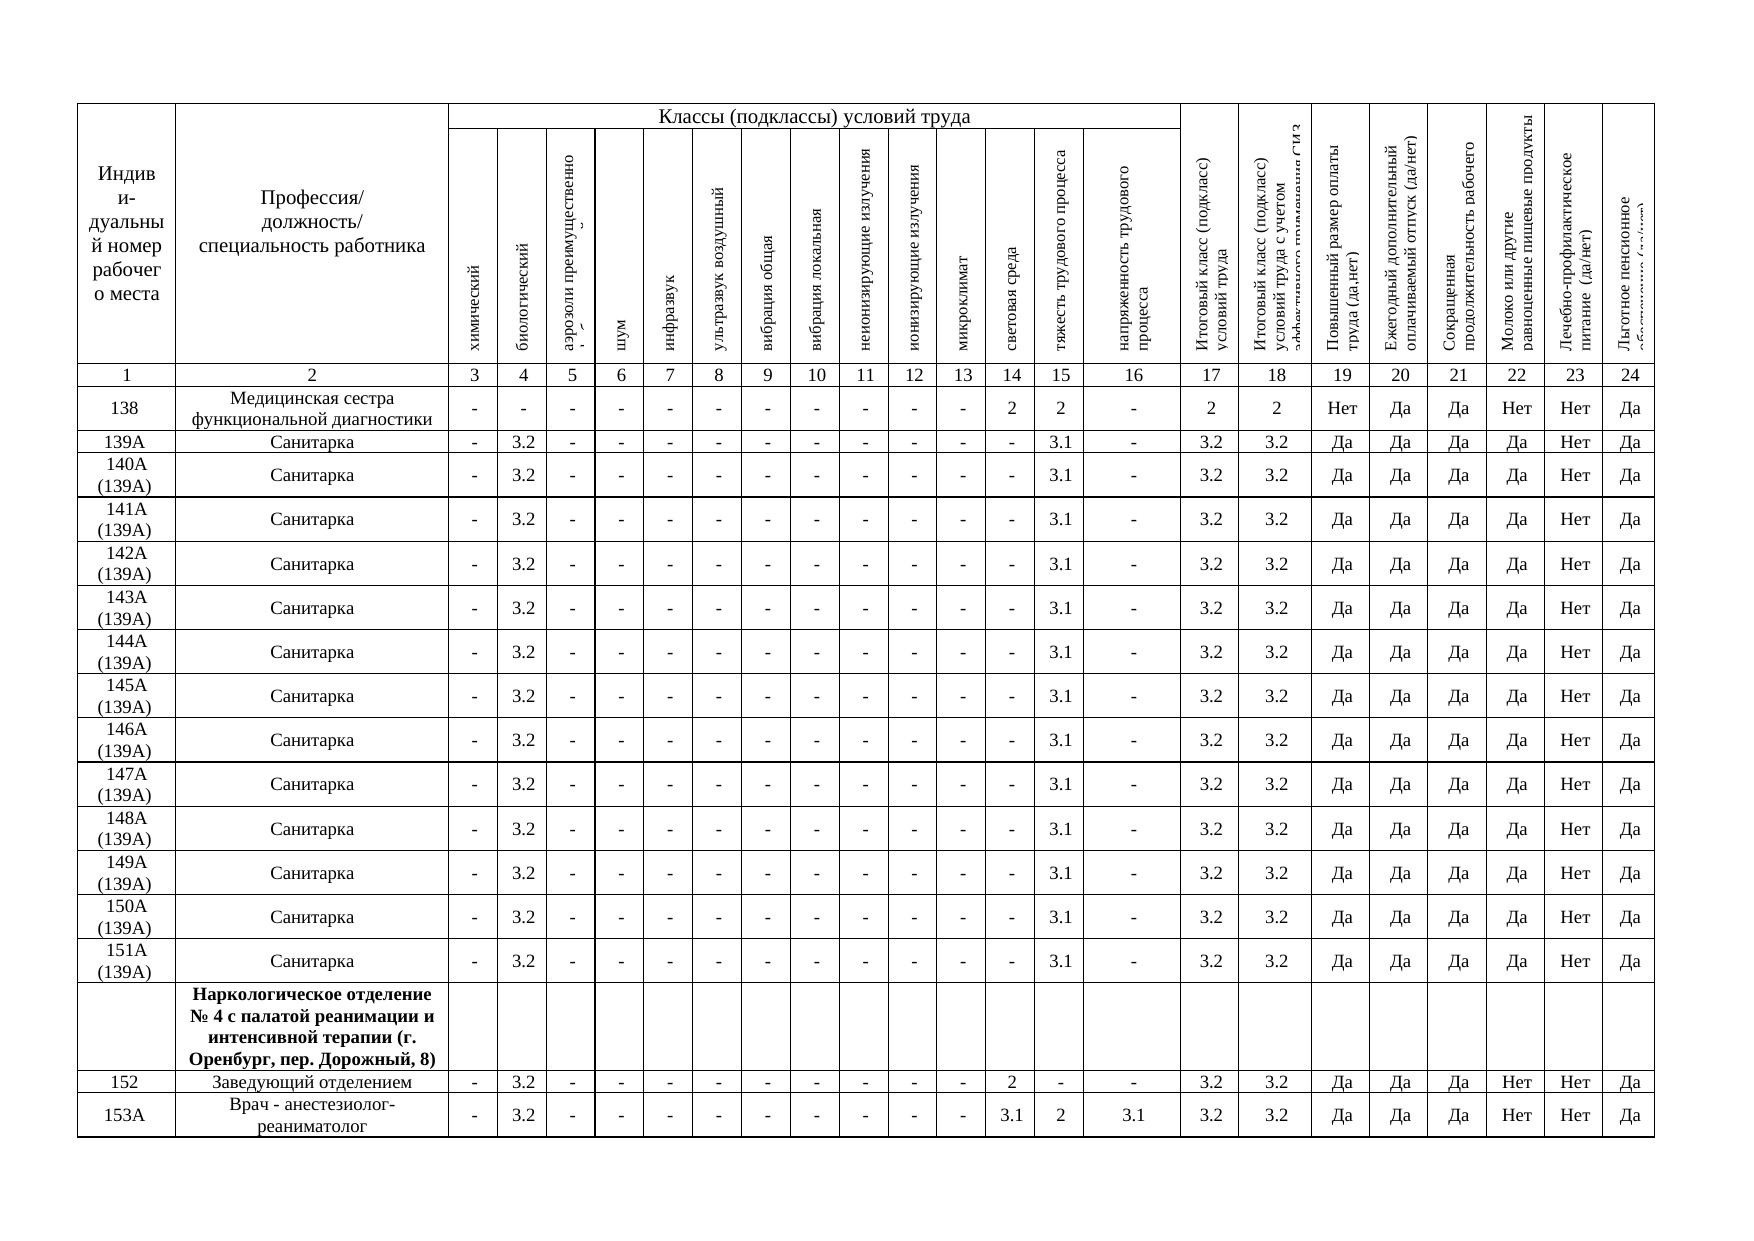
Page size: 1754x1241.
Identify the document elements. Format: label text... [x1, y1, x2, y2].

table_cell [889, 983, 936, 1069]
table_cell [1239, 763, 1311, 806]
table_header Итоговый класс (подкласс) условий труда [1181, 104, 1238, 363]
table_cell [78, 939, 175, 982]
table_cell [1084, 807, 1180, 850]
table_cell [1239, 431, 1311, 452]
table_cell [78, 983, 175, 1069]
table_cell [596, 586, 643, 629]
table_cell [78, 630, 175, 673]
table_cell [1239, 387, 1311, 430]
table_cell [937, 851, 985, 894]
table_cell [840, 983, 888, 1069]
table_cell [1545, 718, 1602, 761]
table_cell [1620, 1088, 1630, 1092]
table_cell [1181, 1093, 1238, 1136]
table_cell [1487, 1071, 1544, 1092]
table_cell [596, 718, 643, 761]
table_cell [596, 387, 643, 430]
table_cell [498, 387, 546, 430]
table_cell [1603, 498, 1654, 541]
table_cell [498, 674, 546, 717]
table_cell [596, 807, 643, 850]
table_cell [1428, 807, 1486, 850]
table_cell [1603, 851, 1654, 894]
table_cell 13 [937, 364, 985, 386]
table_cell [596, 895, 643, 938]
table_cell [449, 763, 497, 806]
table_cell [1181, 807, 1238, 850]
table_cell световая среда [986, 129, 1034, 363]
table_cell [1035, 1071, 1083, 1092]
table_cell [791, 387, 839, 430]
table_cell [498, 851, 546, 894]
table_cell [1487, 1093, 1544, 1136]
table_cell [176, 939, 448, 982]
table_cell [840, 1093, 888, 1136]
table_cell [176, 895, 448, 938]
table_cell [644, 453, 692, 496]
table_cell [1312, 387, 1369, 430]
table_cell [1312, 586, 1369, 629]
table_cell неионизирующие излучения [840, 129, 888, 363]
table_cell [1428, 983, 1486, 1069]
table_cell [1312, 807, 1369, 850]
table_cell 21 [1428, 364, 1486, 386]
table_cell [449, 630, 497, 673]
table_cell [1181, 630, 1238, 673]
table_cell 23 [1545, 364, 1602, 386]
table_cell 2 [176, 364, 448, 386]
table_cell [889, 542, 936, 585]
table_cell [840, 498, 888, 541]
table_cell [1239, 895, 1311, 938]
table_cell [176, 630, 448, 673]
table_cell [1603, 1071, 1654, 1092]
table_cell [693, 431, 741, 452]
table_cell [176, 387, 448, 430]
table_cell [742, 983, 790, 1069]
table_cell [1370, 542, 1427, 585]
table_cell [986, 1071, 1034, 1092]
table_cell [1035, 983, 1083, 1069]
table_cell 10 [791, 364, 839, 386]
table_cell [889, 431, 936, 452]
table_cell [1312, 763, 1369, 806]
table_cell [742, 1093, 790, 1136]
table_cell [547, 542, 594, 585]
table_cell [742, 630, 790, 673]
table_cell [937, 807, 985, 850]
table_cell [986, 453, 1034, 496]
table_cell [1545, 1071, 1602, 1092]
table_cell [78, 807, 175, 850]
table_header Сокращенная продолжительность рабочего времени (да/нет) [1428, 104, 1486, 363]
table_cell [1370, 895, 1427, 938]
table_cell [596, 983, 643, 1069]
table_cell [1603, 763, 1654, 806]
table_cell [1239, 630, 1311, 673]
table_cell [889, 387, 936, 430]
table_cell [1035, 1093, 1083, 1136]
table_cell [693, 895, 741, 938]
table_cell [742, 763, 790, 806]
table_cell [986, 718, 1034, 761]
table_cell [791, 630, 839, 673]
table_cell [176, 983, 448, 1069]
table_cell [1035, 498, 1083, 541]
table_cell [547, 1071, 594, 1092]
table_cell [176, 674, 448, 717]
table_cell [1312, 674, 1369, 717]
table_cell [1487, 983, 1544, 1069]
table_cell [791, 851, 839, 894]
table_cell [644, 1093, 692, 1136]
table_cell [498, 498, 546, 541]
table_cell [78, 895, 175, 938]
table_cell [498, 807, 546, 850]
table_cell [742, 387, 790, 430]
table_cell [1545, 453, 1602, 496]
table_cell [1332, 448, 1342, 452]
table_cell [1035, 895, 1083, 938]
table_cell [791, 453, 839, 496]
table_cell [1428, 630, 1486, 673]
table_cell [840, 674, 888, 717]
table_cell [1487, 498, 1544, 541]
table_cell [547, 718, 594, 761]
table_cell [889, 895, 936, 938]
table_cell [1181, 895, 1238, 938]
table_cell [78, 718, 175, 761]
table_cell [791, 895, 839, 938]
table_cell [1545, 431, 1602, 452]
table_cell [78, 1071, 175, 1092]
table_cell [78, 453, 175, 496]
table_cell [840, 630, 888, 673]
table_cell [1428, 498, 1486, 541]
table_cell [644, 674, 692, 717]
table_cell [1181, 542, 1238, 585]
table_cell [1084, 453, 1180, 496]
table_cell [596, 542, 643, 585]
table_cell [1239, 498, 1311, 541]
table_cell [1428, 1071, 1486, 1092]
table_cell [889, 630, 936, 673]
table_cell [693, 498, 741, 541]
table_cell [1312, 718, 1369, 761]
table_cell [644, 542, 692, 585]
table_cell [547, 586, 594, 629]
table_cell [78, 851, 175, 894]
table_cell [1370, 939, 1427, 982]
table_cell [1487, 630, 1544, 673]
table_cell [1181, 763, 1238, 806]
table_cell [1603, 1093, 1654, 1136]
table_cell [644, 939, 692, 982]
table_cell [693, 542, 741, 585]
table_cell 6 [596, 364, 643, 386]
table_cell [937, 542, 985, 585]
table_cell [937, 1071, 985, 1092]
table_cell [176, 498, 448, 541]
table_cell шум [596, 129, 643, 363]
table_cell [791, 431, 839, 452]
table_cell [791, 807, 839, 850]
table_cell 8 [693, 364, 741, 386]
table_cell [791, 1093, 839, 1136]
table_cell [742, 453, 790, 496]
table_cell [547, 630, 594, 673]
table_cell микроклимат [937, 129, 985, 363]
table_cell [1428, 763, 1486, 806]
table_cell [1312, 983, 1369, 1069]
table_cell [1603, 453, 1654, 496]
table_cell 15 [1035, 364, 1083, 386]
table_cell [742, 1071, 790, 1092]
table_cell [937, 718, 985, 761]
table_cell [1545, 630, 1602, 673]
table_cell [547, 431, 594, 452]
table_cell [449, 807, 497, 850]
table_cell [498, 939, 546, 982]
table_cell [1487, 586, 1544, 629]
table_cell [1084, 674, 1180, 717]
table_cell 16 [1084, 364, 1180, 386]
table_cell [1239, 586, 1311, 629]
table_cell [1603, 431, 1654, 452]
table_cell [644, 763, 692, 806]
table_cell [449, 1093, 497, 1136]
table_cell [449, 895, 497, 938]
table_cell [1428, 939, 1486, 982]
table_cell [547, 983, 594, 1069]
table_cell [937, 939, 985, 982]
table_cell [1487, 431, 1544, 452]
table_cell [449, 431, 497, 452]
table_cell 22 [1487, 364, 1544, 386]
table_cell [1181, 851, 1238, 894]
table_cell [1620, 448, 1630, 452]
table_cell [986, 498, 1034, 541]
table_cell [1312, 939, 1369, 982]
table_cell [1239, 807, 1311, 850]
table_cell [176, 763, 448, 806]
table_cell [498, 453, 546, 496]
table_cell 3 [449, 364, 497, 386]
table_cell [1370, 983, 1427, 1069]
table_cell ионизирующие излучения [889, 129, 936, 363]
table_cell напряженность трудового процесса [1084, 129, 1180, 363]
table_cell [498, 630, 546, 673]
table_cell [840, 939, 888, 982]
table_cell 5 [547, 364, 594, 386]
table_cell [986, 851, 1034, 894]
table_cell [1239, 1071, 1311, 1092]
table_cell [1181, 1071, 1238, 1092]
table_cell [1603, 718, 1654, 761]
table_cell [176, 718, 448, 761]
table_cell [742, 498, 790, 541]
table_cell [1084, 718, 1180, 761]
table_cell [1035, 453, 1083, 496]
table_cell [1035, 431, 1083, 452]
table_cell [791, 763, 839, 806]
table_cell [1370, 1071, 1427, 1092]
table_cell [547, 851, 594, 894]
table_cell биологический [498, 129, 546, 363]
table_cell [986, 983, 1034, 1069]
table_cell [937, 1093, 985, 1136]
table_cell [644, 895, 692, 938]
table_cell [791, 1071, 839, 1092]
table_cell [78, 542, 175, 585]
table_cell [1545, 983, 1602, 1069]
table_header Итоговый класс (подкласс) условий труда с учетом эффективного применения СИЗ [1239, 104, 1311, 363]
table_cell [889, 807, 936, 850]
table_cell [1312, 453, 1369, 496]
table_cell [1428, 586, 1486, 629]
table_header Повышенный размер оплаты труда (да,нет) [1312, 104, 1369, 363]
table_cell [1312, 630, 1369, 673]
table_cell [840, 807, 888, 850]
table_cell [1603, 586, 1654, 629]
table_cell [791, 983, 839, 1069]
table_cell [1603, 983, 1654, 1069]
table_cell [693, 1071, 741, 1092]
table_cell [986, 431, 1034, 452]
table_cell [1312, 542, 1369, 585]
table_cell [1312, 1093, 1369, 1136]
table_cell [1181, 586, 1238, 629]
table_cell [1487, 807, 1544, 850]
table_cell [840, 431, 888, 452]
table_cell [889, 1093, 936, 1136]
table_cell 11 [840, 364, 888, 386]
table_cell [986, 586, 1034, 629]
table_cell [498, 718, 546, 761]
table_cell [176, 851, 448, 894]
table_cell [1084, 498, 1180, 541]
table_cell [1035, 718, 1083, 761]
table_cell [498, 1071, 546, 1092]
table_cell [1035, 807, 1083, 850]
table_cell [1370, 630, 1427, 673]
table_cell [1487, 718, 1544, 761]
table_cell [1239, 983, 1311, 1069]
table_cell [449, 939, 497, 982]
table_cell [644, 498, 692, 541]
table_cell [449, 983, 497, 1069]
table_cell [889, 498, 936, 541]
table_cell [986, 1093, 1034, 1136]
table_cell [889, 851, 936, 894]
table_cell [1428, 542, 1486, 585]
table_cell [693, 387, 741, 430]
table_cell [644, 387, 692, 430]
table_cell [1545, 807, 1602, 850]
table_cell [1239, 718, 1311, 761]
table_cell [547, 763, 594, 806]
table_cell 7 [644, 364, 692, 386]
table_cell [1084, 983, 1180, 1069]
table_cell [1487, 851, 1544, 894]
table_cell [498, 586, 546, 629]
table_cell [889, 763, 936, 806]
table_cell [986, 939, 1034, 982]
table_cell химический [449, 129, 497, 363]
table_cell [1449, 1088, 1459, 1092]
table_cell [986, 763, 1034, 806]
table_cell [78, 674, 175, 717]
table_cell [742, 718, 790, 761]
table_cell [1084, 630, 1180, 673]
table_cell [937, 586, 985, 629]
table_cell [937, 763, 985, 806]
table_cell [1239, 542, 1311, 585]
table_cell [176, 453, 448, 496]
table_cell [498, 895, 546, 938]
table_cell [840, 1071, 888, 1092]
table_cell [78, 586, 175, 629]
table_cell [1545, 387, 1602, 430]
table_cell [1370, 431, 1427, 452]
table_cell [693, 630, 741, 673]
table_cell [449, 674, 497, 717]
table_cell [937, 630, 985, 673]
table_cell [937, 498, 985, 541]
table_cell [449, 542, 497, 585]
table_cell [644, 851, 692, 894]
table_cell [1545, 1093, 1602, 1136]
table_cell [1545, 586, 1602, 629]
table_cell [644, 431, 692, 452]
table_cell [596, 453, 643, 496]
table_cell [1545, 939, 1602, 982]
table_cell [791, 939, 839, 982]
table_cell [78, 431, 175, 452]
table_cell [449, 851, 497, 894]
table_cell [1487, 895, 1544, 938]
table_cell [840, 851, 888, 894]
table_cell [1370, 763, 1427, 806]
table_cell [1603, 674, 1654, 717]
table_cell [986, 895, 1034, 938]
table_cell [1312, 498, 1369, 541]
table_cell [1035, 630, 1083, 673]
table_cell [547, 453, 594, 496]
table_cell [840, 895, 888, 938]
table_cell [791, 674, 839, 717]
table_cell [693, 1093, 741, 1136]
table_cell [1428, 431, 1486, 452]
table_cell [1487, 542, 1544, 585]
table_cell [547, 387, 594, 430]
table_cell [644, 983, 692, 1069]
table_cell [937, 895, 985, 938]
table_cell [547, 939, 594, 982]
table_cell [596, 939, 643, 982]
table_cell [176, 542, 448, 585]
table_cell вибрация локальная [791, 129, 839, 363]
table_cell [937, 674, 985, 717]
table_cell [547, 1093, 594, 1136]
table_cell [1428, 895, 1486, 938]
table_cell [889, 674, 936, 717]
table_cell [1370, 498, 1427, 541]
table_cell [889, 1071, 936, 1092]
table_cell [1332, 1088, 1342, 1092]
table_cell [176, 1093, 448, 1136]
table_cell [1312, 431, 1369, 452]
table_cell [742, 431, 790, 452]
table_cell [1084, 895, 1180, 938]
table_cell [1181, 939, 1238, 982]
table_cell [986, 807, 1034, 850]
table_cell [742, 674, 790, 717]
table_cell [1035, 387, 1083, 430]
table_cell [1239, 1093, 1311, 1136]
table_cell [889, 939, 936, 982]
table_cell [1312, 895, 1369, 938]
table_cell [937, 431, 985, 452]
table_header Лечебно-профилактическое питание (да/нет) [1545, 104, 1602, 363]
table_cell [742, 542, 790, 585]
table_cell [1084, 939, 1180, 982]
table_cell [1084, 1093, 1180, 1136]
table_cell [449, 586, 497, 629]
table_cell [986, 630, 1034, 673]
table_cell 14 [986, 364, 1034, 386]
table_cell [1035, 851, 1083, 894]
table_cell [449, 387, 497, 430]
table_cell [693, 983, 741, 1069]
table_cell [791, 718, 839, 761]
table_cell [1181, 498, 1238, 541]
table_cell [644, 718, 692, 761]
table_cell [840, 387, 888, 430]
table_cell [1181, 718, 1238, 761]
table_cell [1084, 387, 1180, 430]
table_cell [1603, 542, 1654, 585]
table_cell ультразвук воздушный [693, 129, 741, 363]
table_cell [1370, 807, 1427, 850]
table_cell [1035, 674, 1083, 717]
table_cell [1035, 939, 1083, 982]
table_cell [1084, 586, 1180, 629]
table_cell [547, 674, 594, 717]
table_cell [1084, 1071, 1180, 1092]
table_cell 4 [498, 364, 546, 386]
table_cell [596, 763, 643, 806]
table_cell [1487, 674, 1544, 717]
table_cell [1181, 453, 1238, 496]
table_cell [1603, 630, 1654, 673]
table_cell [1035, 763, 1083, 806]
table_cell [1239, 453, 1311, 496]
table_header Профессия/ должность/ специальность работника [176, 104, 448, 363]
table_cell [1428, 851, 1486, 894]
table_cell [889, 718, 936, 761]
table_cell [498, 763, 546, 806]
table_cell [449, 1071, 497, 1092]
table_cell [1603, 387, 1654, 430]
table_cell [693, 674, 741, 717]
table_cell 18 [1239, 364, 1311, 386]
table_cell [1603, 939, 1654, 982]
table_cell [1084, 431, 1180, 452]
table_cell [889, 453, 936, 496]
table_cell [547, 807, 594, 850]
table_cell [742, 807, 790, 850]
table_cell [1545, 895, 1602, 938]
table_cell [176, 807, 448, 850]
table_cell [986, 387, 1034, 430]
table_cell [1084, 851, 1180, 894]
table_header Индивидуальный номер рабочего места [78, 104, 175, 363]
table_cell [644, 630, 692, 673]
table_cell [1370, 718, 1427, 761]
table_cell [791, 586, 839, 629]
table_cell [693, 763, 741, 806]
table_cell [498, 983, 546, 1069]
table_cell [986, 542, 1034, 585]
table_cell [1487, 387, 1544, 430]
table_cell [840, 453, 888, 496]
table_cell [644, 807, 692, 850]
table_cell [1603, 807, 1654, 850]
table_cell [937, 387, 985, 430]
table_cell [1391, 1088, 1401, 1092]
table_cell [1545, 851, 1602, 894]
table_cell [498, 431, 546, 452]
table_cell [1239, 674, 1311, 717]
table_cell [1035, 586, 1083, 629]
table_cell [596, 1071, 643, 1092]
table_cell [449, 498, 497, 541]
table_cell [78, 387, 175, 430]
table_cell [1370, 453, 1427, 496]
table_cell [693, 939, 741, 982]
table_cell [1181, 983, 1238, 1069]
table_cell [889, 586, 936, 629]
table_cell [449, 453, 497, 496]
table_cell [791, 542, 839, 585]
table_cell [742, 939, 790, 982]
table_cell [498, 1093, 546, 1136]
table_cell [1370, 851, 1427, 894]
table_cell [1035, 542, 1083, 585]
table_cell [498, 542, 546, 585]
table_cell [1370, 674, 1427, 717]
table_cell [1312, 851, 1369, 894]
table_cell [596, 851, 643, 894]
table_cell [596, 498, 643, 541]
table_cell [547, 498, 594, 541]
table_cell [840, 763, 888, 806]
table_cell 1 [78, 364, 175, 386]
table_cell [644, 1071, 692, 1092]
table_cell 24 [1603, 364, 1654, 386]
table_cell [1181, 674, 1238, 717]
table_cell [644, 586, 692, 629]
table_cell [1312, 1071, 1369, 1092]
table_cell вибрация общая [742, 129, 790, 363]
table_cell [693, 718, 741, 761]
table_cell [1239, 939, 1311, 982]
table_cell 12 [889, 364, 936, 386]
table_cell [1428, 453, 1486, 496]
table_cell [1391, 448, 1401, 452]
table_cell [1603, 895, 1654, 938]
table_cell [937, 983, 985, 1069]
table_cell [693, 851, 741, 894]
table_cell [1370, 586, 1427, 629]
table_cell тяжесть трудового процесса [1035, 129, 1083, 363]
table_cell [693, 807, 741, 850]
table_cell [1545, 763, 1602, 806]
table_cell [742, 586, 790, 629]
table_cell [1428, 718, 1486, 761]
table_cell 17 [1181, 364, 1238, 386]
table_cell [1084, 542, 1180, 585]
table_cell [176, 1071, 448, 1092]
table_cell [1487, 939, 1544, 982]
table_cell 19 [1312, 364, 1369, 386]
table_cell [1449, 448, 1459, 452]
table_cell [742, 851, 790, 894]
table_cell инфразвук [644, 129, 692, 363]
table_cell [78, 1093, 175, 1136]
table_header Льготное пенсионное обеспечение (да/нет) [1603, 104, 1654, 363]
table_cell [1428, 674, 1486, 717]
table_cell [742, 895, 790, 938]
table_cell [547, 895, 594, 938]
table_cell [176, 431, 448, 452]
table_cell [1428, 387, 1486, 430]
table_cell 9 [742, 364, 790, 386]
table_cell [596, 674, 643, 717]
table_cell аэрозоли преимущественно фиброгенного действия [547, 129, 594, 363]
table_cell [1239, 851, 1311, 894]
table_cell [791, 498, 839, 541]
table_header Ежегодный дополнительный оплачиваемый отпуск (да/нет) [1370, 104, 1427, 363]
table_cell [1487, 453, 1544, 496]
table_header Классы (подклассы) условий труда [449, 104, 1180, 128]
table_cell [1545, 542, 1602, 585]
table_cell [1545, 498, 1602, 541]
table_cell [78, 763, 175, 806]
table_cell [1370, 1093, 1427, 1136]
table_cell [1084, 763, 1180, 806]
table_header Молоко или другие равноценные пищевые продукты (да/нет) [1487, 104, 1544, 363]
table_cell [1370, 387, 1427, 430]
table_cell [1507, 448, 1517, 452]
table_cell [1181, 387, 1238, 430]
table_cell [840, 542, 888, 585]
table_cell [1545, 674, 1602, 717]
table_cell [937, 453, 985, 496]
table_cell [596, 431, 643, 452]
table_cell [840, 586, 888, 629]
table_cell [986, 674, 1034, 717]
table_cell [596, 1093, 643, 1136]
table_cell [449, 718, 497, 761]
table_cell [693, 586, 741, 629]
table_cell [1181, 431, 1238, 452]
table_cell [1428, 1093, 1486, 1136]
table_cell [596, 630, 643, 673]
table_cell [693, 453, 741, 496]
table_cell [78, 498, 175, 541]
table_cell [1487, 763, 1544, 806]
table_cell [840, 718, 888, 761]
table_cell 20 [1370, 364, 1427, 386]
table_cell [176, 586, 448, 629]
